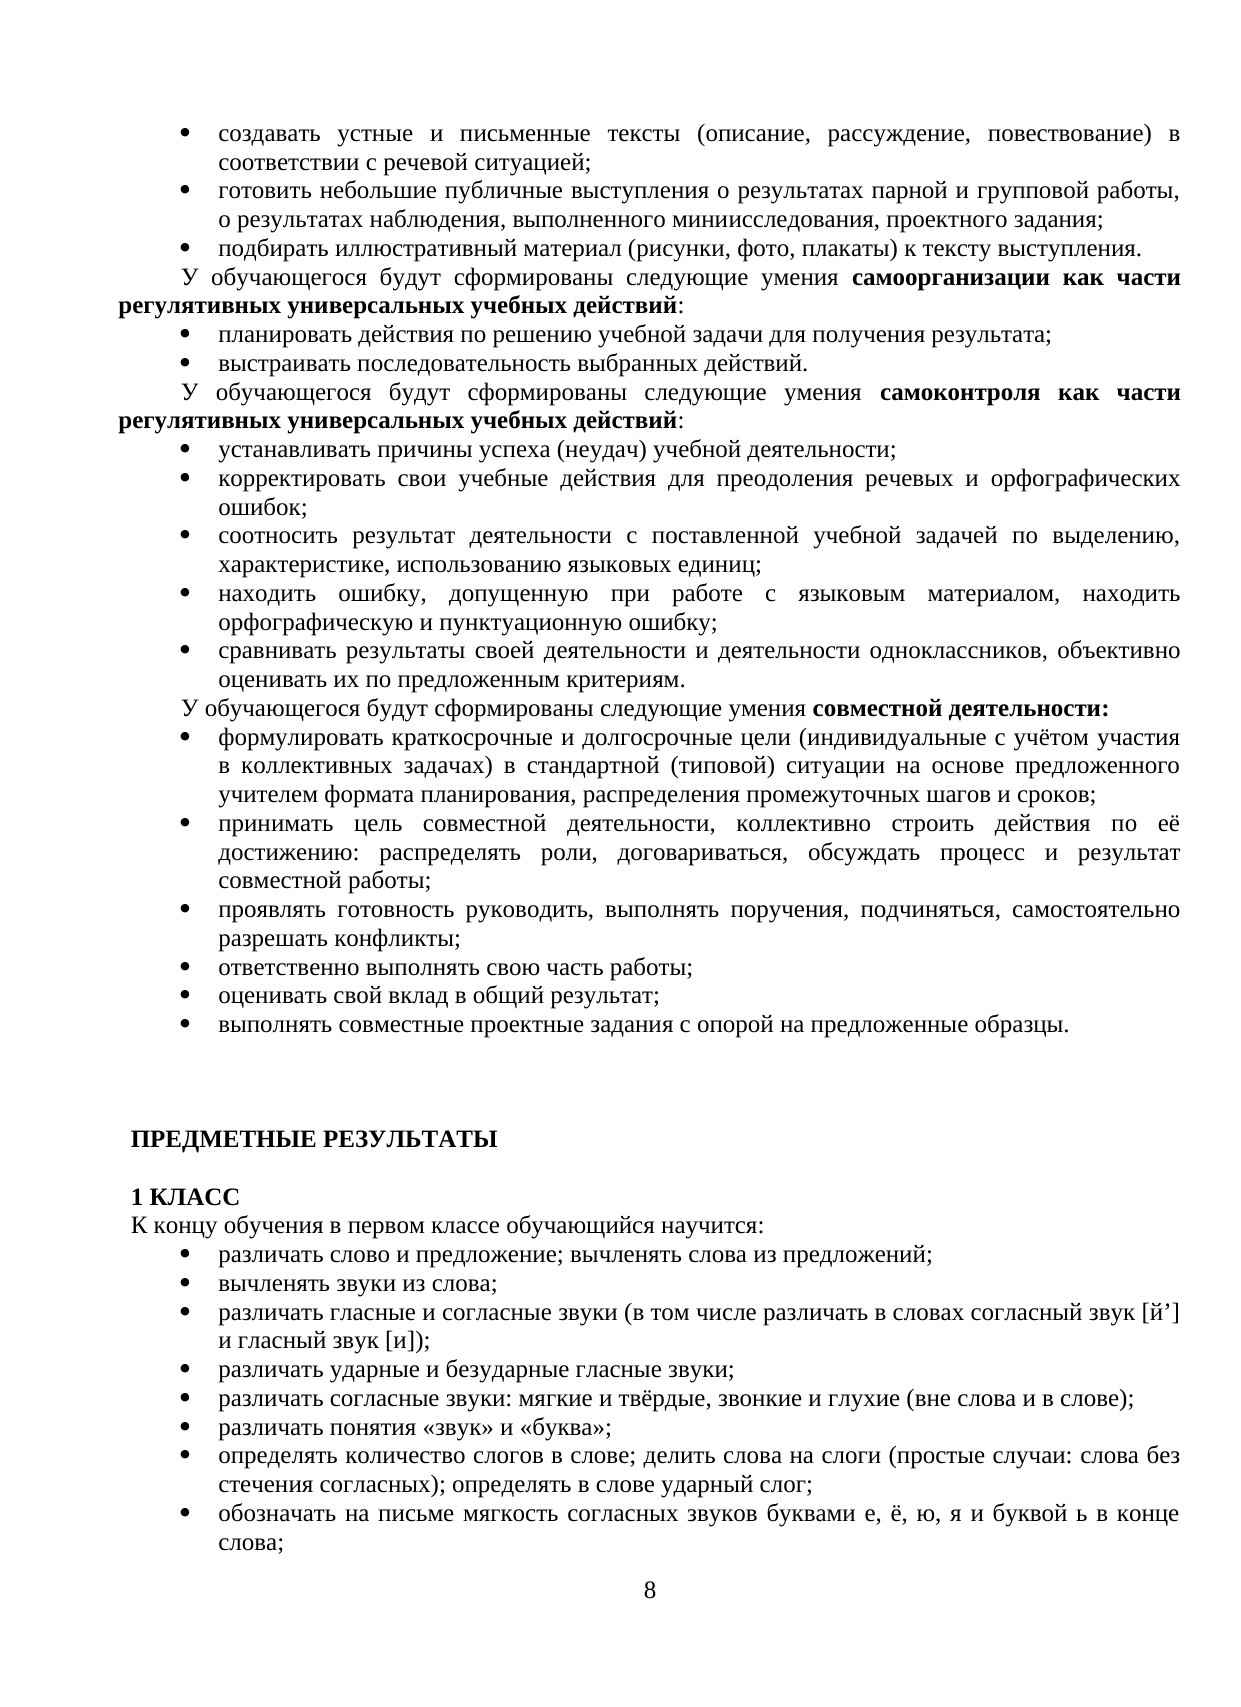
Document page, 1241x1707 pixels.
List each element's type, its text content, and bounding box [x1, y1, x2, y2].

list подбирать иллюстративный материал (рисунки, фото, плакаты) к тексту выступления. [181, 233, 1181, 262]
list создавать устные и письменные тексты (описание, рассуждение, повествование) в соответствии с речевой ситуацией; [181, 118, 1181, 176]
list формулировать краткосрочные и долгосрочные цели (индивидуальные с учётом участия в коллективных задачах) в стандартной (типовой) ситуации на основе предложенного учителем формата планирования, распределения промежуточных шагов и сроков; [181, 722, 1181, 808]
text У обучающегося будут сформированы следующие умения самоконтроля как части регулятивных универсальных учебных действий: [118, 377, 1181, 434]
list ответственно выполнять свою часть работы; [181, 952, 1181, 981]
list выстраивать последовательность выбранных действий. [181, 348, 1181, 377]
text У обучающегося будут сформированы следующие умения совместной деятельности: [118, 693, 1181, 722]
list различать гласные и согласные звуки (в том числе различать в словах согласный звук [й’] и гласный звук [и]); [181, 1297, 1181, 1354]
list вычленять звуки из слова; [181, 1268, 1181, 1297]
list определять количество слогов в слове; делить слова на слоги (простые случаи: слова без стечения согласных); определять в слове ударный слог; [181, 1441, 1181, 1498]
text 1 КЛАСС [131, 1182, 1181, 1211]
list проявлять готовность руководить, выполнять поручения, подчиняться, самостоятельно разрешать конфликты; [181, 894, 1181, 952]
list готовить небольшие публичные выступления о результатах парной и групповой работы, о результатах наблюдения, выполненного мини­исследования, проектного задания; [181, 176, 1181, 233]
list корректировать свои учебные действия для преодоления речевых и орфографических ошибок; [181, 463, 1181, 521]
list соотносить результат деятельности с поставленной учебной задачей по выделению, характеристике, использованию языковых единиц; [181, 521, 1181, 578]
text К концу обучения в первом классе обучающийся научится: [131, 1211, 1181, 1239]
list различать согласные звуки: мягкие и твёрдые, звонкие и глухие (вне слова и в слове); [181, 1383, 1181, 1412]
list выполнять совместные проектные задания с опорой на предложенные образцы. [181, 1009, 1181, 1038]
list различать слово и предложение; вычленять слова из предложений; [181, 1239, 1181, 1268]
list обозначать на письме мягкость согласных звуков буквами е, ё, ю, я и буквой ь в конце слова; [181, 1498, 1181, 1556]
list сравнивать результаты своей деятельности и деятельности одноклассников, объективно оценивать их по предложенным критериям. [181, 636, 1181, 693]
list принимать цель совместной деятельности, коллективно строить действия по её достижению: распределять роли, договариваться, обсуждать процесс и результат совместной работы; [181, 808, 1181, 894]
list планировать действия по решению учебной задачи для получения результата; [181, 319, 1181, 348]
list различать ударные и безударные гласные звуки; [181, 1354, 1181, 1383]
list различать понятия «звук» и «буква»; [181, 1412, 1181, 1441]
list оценивать свой вклад в общий результат; [181, 981, 1181, 1009]
text У обучающегося будут сформированы следующие умения самоорганизации как части регулятивных универсальных учебных действий: [118, 262, 1181, 319]
list устанавливать причины успеха (неудач) учебной деятельности; [181, 434, 1181, 463]
list находить ошибку, допущенную при работе с языковым материалом, находить орфографическую и пунктуационную ошибку; [181, 578, 1181, 636]
text ПРЕДМЕТНЫЕ РЕЗУЛЬТАТЫ [131, 1124, 1181, 1153]
